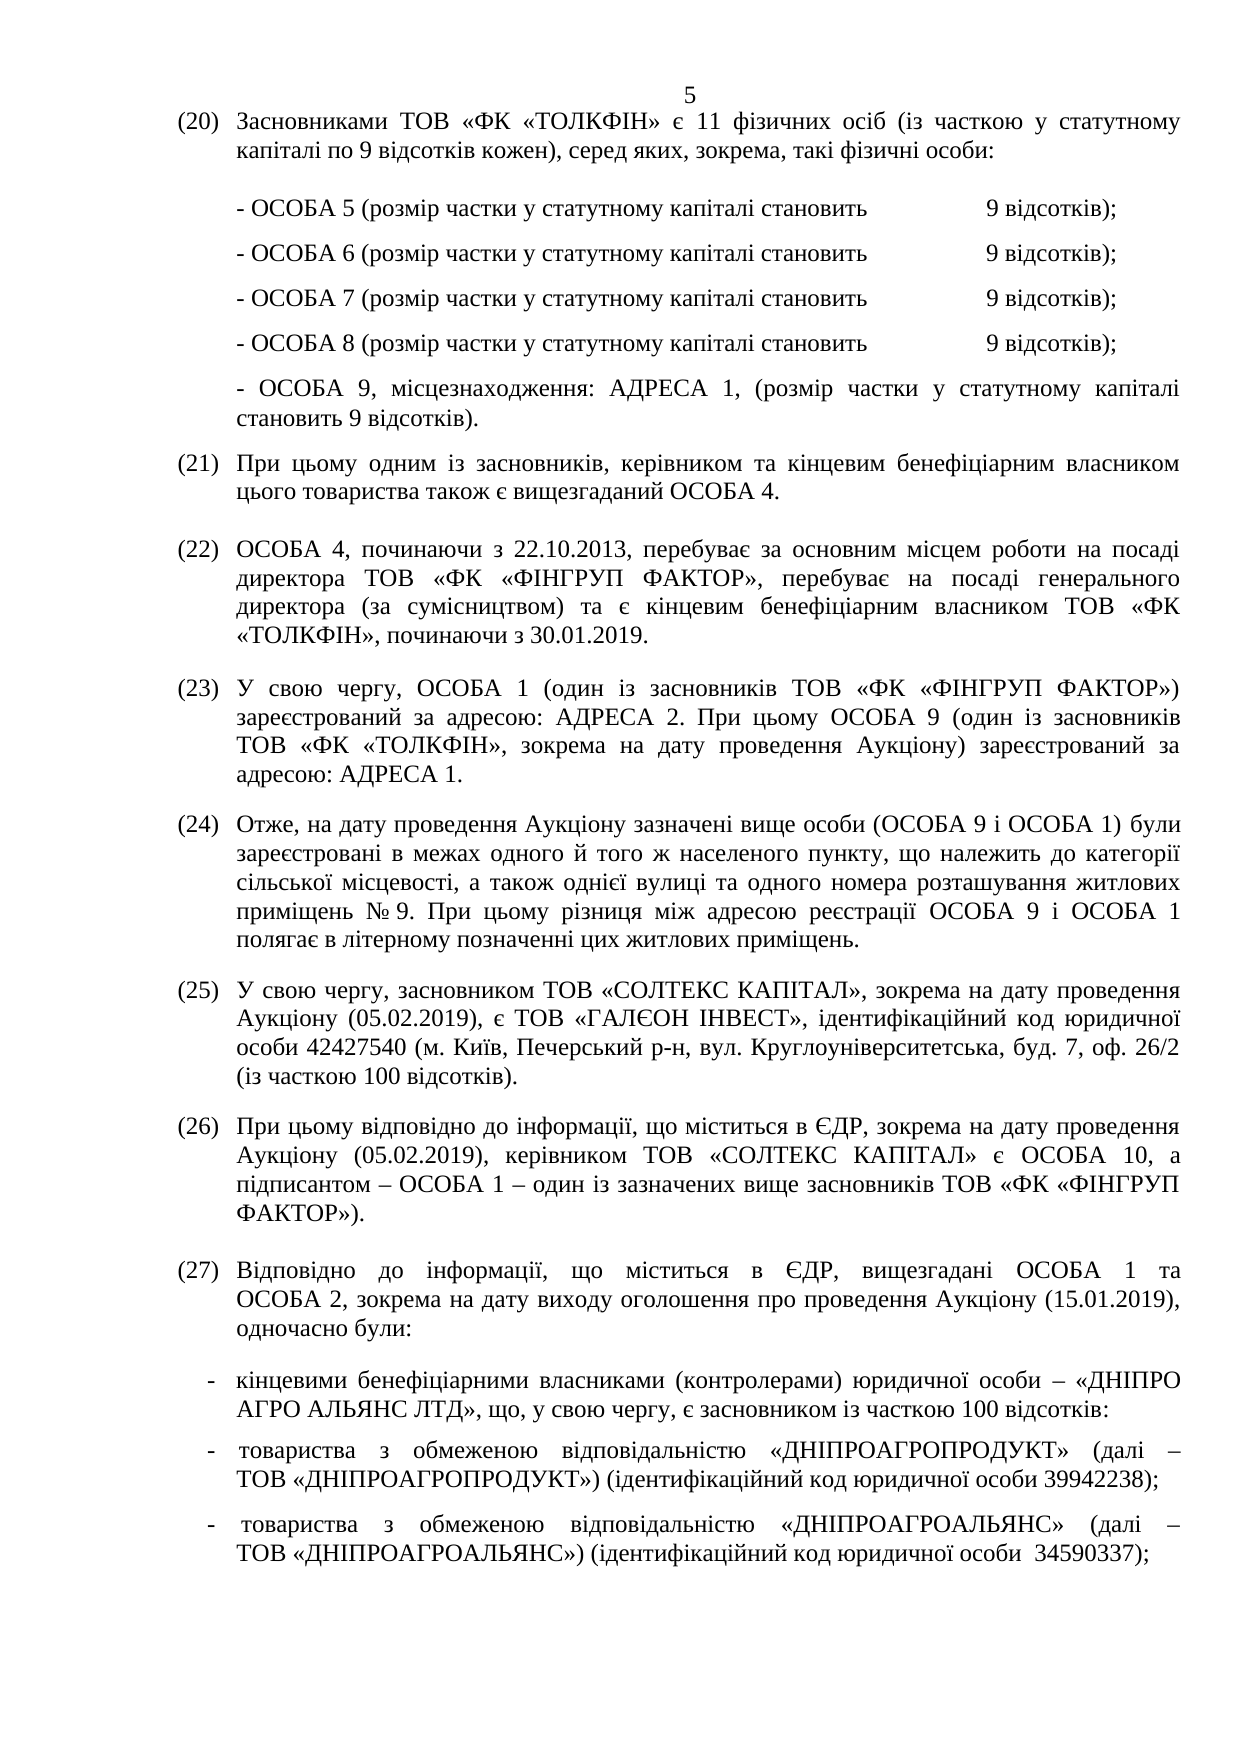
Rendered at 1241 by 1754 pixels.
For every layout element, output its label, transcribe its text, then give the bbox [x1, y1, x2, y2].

text - ОСОБА 5 (розмір частки у статутному капіталі становить 9 відсотків); [236, 193, 1181, 223]
text - ОСОБА 7 (розмір частки у статутному капіталі становить 9 відсотків); [236, 283, 1181, 313]
list У свою чергу, засновником ТОВ «СОЛТЕКС КАПІТАЛ», зокрема на дату проведення Аукціону (05.02.2019), є ТОВ «ГАЛЄОН ІНВЕСТ», ідентифікаційний код юридичної особи 42427540 (м. Київ, Печерський р-н, вул. Круглоуніверситетська, буд. 7, оф. 26/2 (із часткою 100 відсотків). [177, 975, 1181, 1090]
list - товариства з обмеженою відповідальністю «ДНІПРОАГРОПРОДУКТ» (далі – ТОВ «ДНІПРОАГРОПРОДУКТ») (ідентифікаційний код юридичної особи 39942238); [207, 1435, 1181, 1492]
list - кінцевими бенефіціарними власниками (контролерами) юридичної особи – «ДНІПРО АГРО АЛЬЯНС ЛТД», що, у свою чергу, є засновником із часткою 100 відсотків: [207, 1365, 1181, 1423]
list Засновниками ТОВ «ФК «ТОЛКФІН» є 11 фізичних осіб (із часткою у статутному капіталі по 9 відсотків кожен), серед яких, зокрема, такі фізичні особи: [177, 106, 1181, 164]
list - товариства з обмеженою відповідальністю «ДНІПРОАГРОАЛЬЯНС» (далі – ТОВ «ДНІПРОАГРОАЛЬЯНС») (ідентифікаційний код юридичної особи 34590337); [207, 1509, 1181, 1567]
text - ОСОБА 8 (розмір частки у статутному капіталі становить 9 відсотків); [236, 328, 1181, 358]
list Отже, на дату проведення Аукціону зазначені вище особи (ОСОБА 9 і ОСОБА 1) були зареєстровані в межах одного й того ж населеного пункту, що належить до категорії сільської місцевості, а також однієї вулиці та одного номера розташування житлових приміщень № 9. При цьому різниця між адресою реєстрації ОСОБА 9 і ОСОБА 1 полягає в літерному позначенні цих житлових приміщень. [177, 809, 1181, 953]
text - ОСОБА 6 (розмір частки у статутному капіталі становить 9 відсотків); [236, 238, 1181, 268]
text - ОСОБА 9, місцезнаходження: АДРЕСА 1, (розмір частки у статутному капіталі становить 9 відсотків). [236, 373, 1181, 433]
list ОСОБА 4, починаючи з 22.10.2013, перебуває за основним місцем роботи на посаді директора ТОВ «ФК «ФІНГРУП ФАКТОР», перебуває на посаді генерального директора (за сумісництвом) та є кінцевим бенефіціарним власником ТОВ «ФК «ТОЛКФІН», починаючи з 30.01.2019. [177, 534, 1181, 649]
list При цьому одним із засновників, керівником та кінцевим бенефіціарним власником цього товариства також є вищезгаданий ОСОБА 4. [177, 448, 1181, 505]
list При цьому відповідно до інформації, що міститься в ЄДР, зокрема на дату проведення Аукціону (05.02.2019), керівником ТОВ «СОЛТЕКС КАПІТАЛ» є ОСОБА 10, а підписантом – ОСОБА 1 – один із зазначених вище засновників ТОВ «ФК «ФІНГРУП ФАКТОР»). [177, 1111, 1181, 1226]
list Відповідно до інформації, що міститься в ЄДР, вищезгадані ОСОБА 1 та ОСОБА 2, зокрема на дату виходу оголошення про проведення Аукціону (15.01.2019), одночасно були: [177, 1255, 1181, 1341]
list У свою чергу, ОСОБА 1 (один із засновників ТОВ «ФК «ФІНГРУП ФАКТОР») зареєстрований за адресою: АДРЕСА 2. При цьому ОСОБА 9 (один із засновників ТОВ «ФК «ТОЛКФІН», зокрема на дату проведення Аукціону) зареєстрований за адресою: АДРЕСА 1. [177, 673, 1181, 788]
